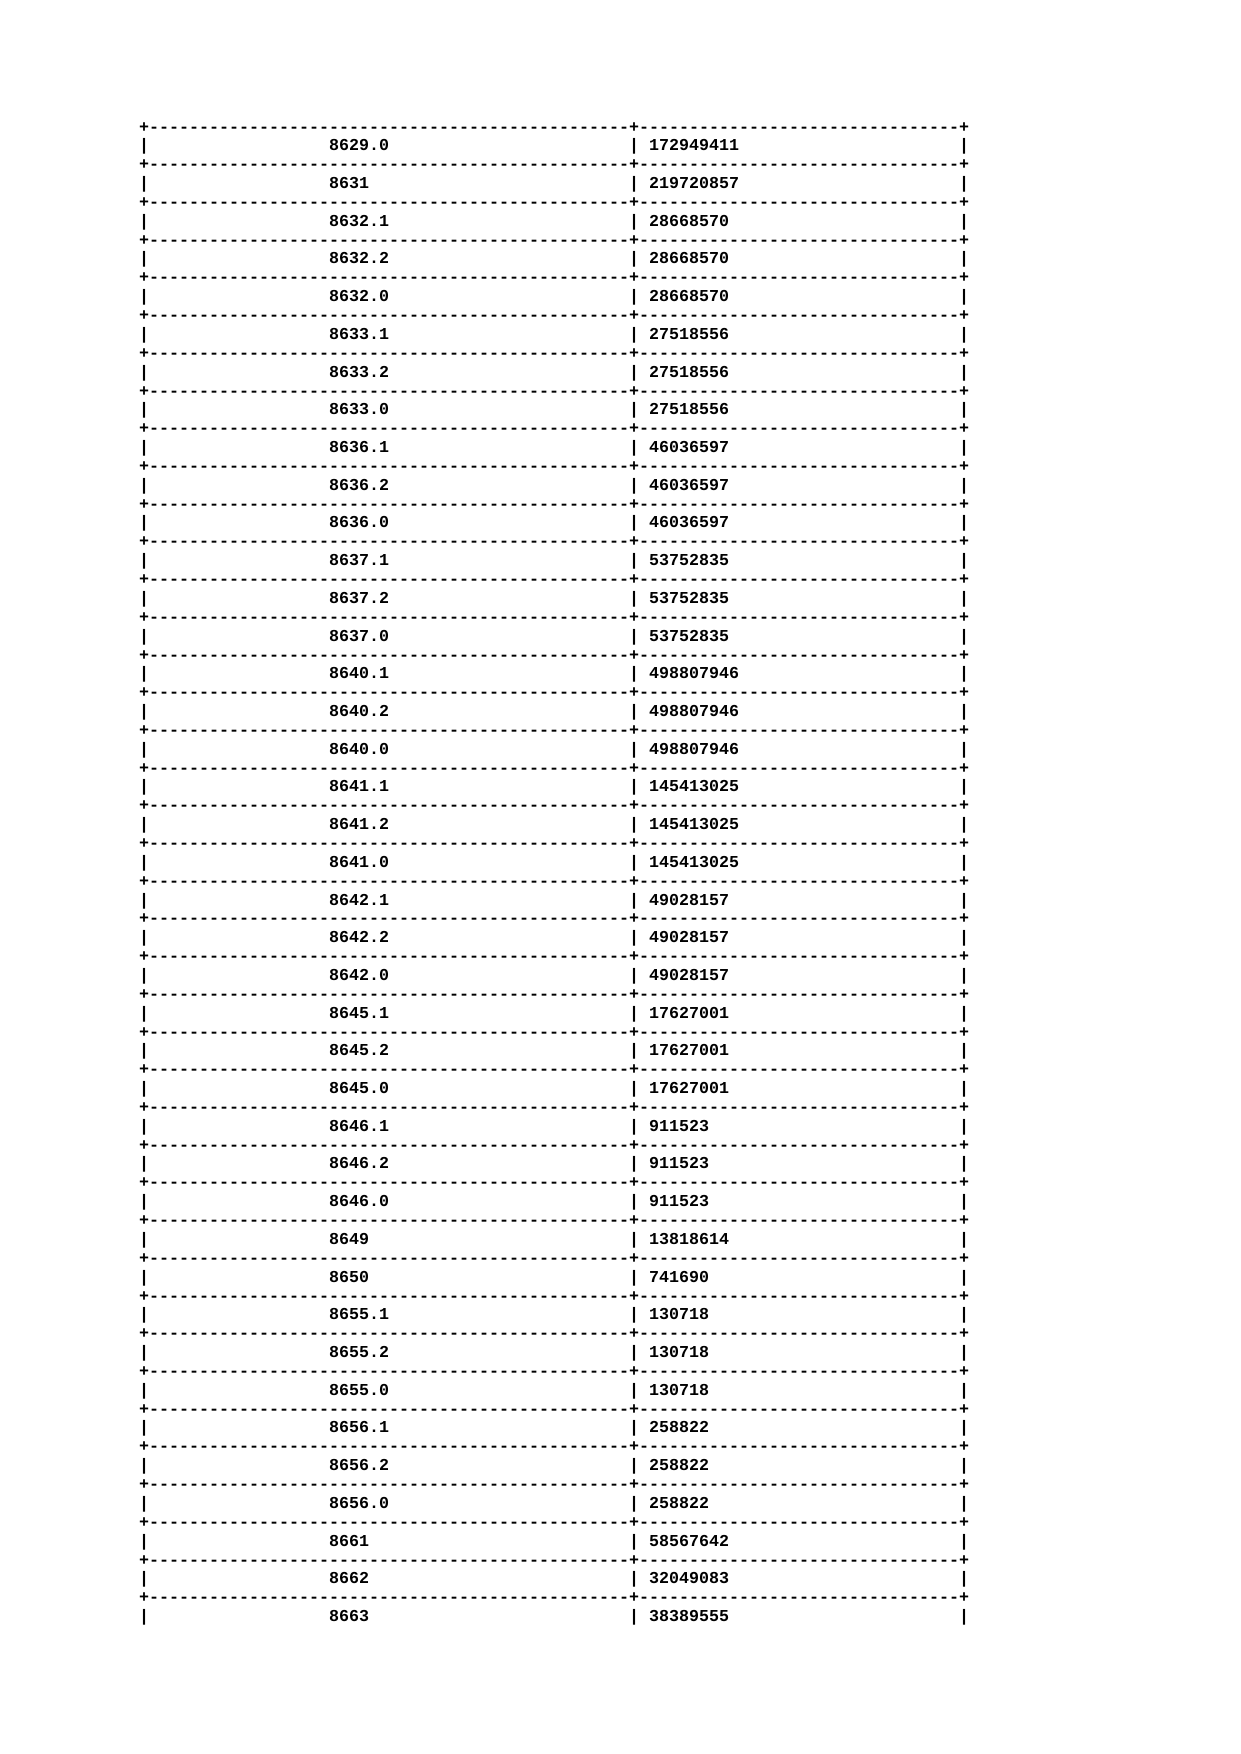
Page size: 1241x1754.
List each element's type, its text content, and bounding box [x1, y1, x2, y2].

text | 8641.1 | 145413025 | [139, 778, 1101, 797]
text +------------------------------------------------+--------------------------------+ [139, 533, 1101, 552]
text +------------------------------------------------+--------------------------------+ [139, 910, 1101, 929]
text | 8633.2 | 27518556 | [139, 363, 1101, 382]
text +------------------------------------------------+--------------------------------+ [139, 646, 1101, 665]
text +------------------------------------------------+--------------------------------+ [139, 495, 1101, 514]
text +------------------------------------------------+--------------------------------+ [139, 1325, 1101, 1344]
text +------------------------------------------------+--------------------------------+ [139, 1476, 1101, 1494]
text +------------------------------------------------+--------------------------------+ [139, 797, 1101, 816]
text | 8656.1 | 258822 | [139, 1419, 1101, 1438]
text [139, 1551, 1101, 1570]
text +------------------------------------------------+--------------------------------+ [139, 608, 1101, 627]
text | 8632.1 | 28668570 | [139, 212, 1101, 231]
text | 8642.0 | 49028157 | [139, 967, 1101, 985]
text | 8640.1 | 498807946 | [139, 665, 1101, 684]
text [139, 118, 1101, 137]
text +------------------------------------------------+--------------------------------+ [139, 1098, 1101, 1117]
text | 8655.0 | 130718 | [139, 1381, 1101, 1400]
text +------------------------------------------------+--------------------------------+ [139, 1174, 1101, 1193]
text | 8656.2 | 258822 | [139, 1457, 1101, 1476]
text +------------------------------------------------+--------------------------------+ [139, 1362, 1101, 1381]
text +------------------------------------------------+--------------------------------+ [139, 457, 1101, 476]
text | 8637.2 | 53752835 | [139, 589, 1101, 608]
text | 8636.1 | 46036597 | [139, 439, 1101, 457]
text | 8655.2 | 130718 | [139, 1344, 1101, 1362]
text +------------------------------------------------+--------------------------------+ [139, 985, 1101, 1004]
text | 8631 | 219720857 | [139, 175, 1101, 193]
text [139, 193, 1101, 212]
text +------------------------------------------------+--------------------------------+ [139, 231, 1101, 250]
text | 8655.1 | 130718 | [139, 1306, 1101, 1325]
text +------------------------------------------------+--------------------------------+ [139, 834, 1101, 853]
text | 8646.2 | 911523 | [139, 1155, 1101, 1174]
text | 8662 | 32049083 | [139, 1570, 1101, 1589]
text | 8632.0 | 28668570 | [139, 288, 1101, 307]
text +------------------------------------------------+--------------------------------+ [139, 948, 1101, 967]
text | 8640.0 | 498807946 | [139, 740, 1101, 759]
text | 8633.0 | 27518556 | [139, 401, 1101, 420]
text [139, 156, 1101, 175]
text +------------------------------------------------+--------------------------------+ [139, 1287, 1101, 1306]
text +------------------------------------------------+--------------------------------+ [139, 1212, 1101, 1231]
text | 8637.0 | 53752835 | [139, 627, 1101, 646]
text | 8645.2 | 17627001 | [139, 1042, 1101, 1061]
text | 8663 | 38389555 | [139, 1608, 1101, 1626]
text +------------------------------------------------+--------------------------------+ [139, 1136, 1101, 1155]
text | 8646.1 | 911523 | [139, 1117, 1101, 1136]
text +------------------------------------------------+--------------------------------+ [139, 382, 1101, 401]
text +------------------------------------------------+--------------------------------+ [139, 684, 1101, 703]
text | 8637.1 | 53752835 | [139, 552, 1101, 571]
text +------------------------------------------------+--------------------------------+ [139, 1400, 1101, 1419]
text | 8640.2 | 498807946 | [139, 703, 1101, 721]
text +------------------------------------------------+--------------------------------+ [139, 307, 1101, 326]
text +------------------------------------------------+--------------------------------+ [139, 571, 1101, 589]
text +------------------------------------------------+--------------------------------+ [139, 420, 1101, 439]
text +------------------------------------------------+--------------------------------+ [139, 721, 1101, 740]
text | 8661 | 58567642 | [139, 1532, 1101, 1551]
text | 8629.0 | 172949411 | [139, 137, 1101, 156]
text | 8649 | 13818614 | [139, 1231, 1101, 1249]
text | 8656.0 | 258822 | [139, 1494, 1101, 1513]
text +------------------------------------------------+--------------------------------+ [139, 1513, 1101, 1532]
text +------------------------------------------------+--------------------------------+ [139, 1023, 1101, 1042]
text | 8641.0 | 145413025 | [139, 853, 1101, 872]
text | 8641.2 | 145413025 | [139, 816, 1101, 834]
text +------------------------------------------------+--------------------------------+ [139, 1438, 1101, 1457]
text | 8646.0 | 911523 | [139, 1193, 1101, 1212]
text | 8642.1 | 49028157 | [139, 891, 1101, 910]
text +------------------------------------------------+--------------------------------+ [139, 759, 1101, 778]
text +------------------------------------------------+--------------------------------+ [139, 1249, 1101, 1268]
text +------------------------------------------------+--------------------------------+ [139, 269, 1101, 288]
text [139, 1589, 1101, 1608]
text +------------------------------------------------+--------------------------------+ [139, 344, 1101, 363]
text | 8636.2 | 46036597 | [139, 476, 1101, 495]
text | 8642.2 | 49028157 | [139, 929, 1101, 948]
text +------------------------------------------------+--------------------------------+ [139, 1061, 1101, 1080]
text | 8636.0 | 46036597 | [139, 514, 1101, 533]
text | 8633.1 | 27518556 | [139, 326, 1101, 344]
text | 8632.2 | 28668570 | [139, 250, 1101, 269]
text | 8645.0 | 17627001 | [139, 1080, 1101, 1098]
text | 8650 | 741690 | [139, 1268, 1101, 1287]
text | 8645.1 | 17627001 | [139, 1004, 1101, 1023]
text +------------------------------------------------+--------------------------------+ [139, 872, 1101, 891]
